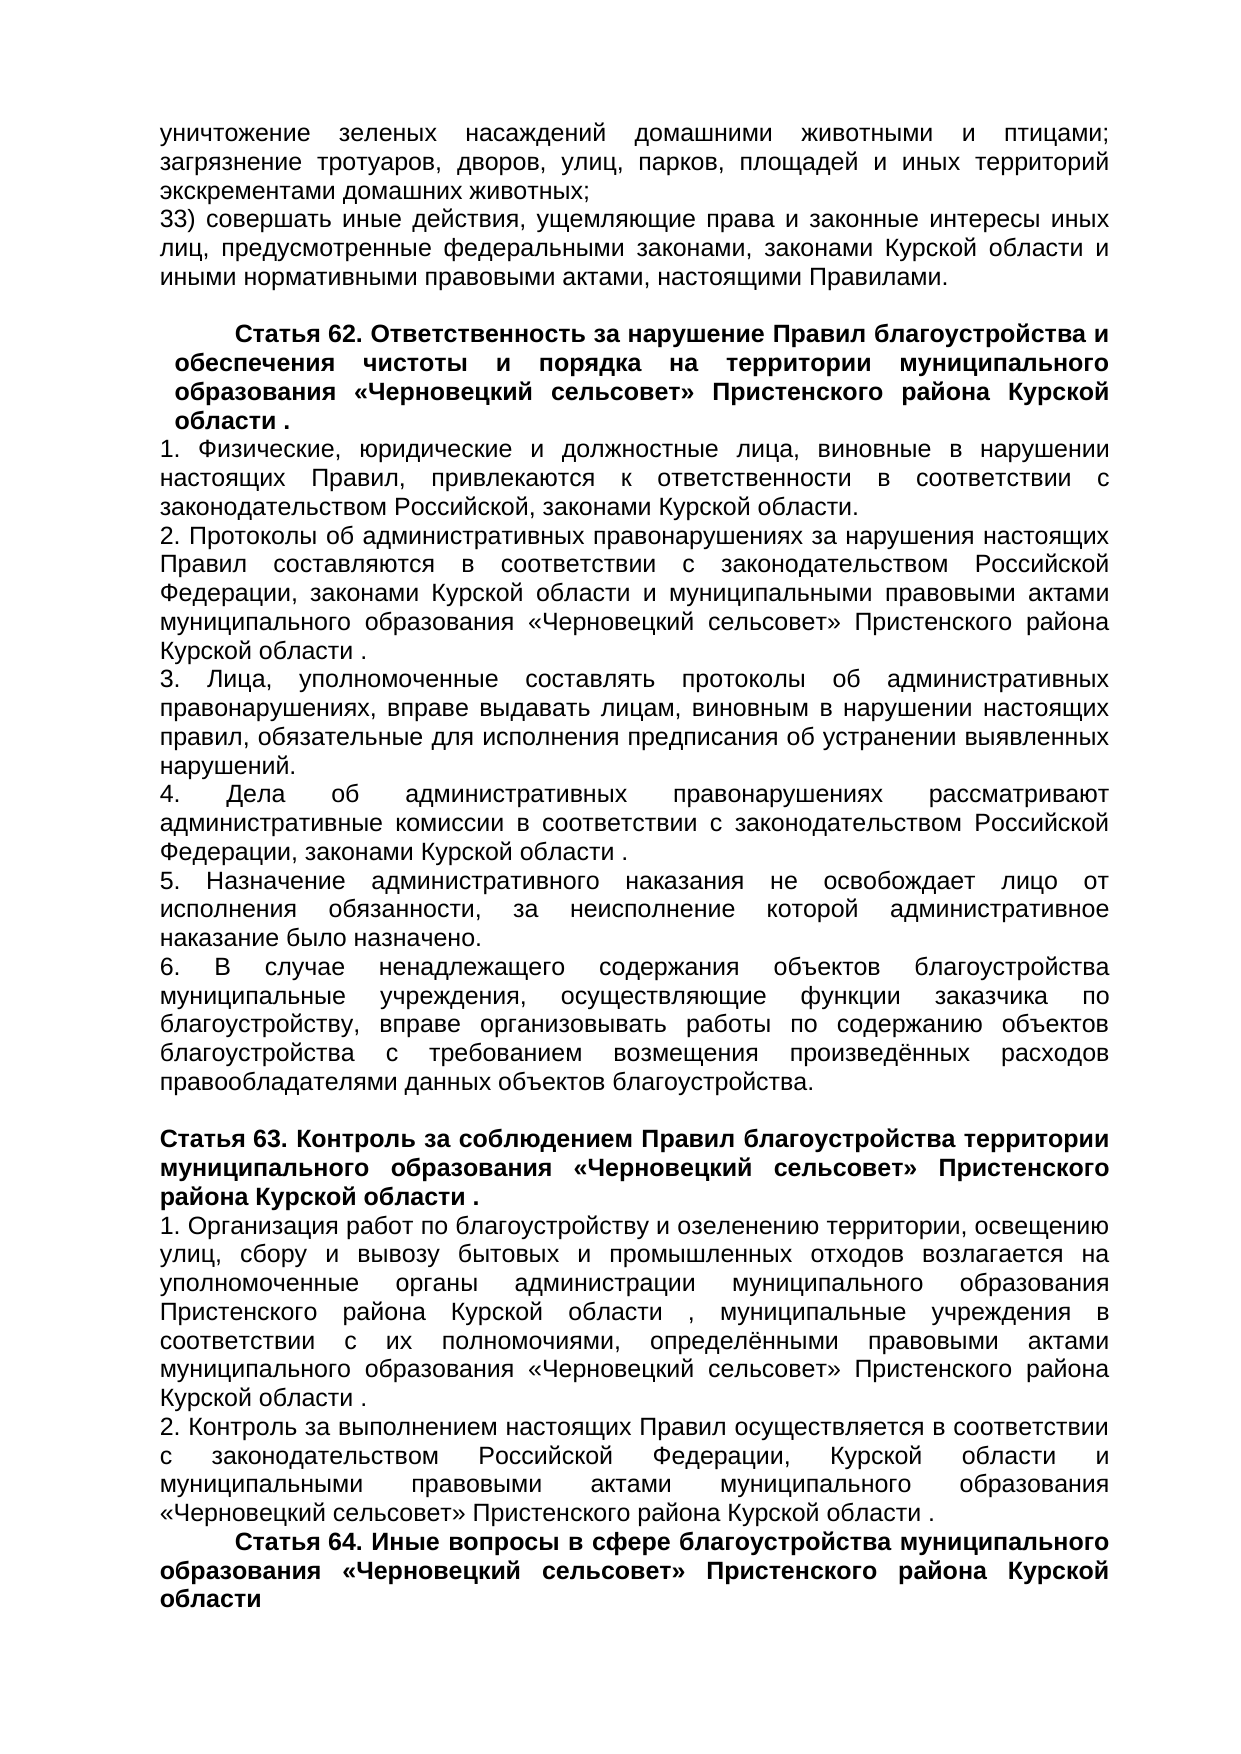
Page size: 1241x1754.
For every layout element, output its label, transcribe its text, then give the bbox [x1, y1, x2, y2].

text 3. Лица, уполномоченные составлять протоколы об административных правонарушениях, вправе выдавать лицам, виновным в нарушении настоящих правил, обязательные для исполнения предписания об устранении выявленных нарушений. [159, 664, 1110, 779]
text Статья 64. Иные вопросы в сфере благоустройства муниципального образования «Черновецкий сельсовет» Пристенского района Курской области [159, 1527, 1110, 1613]
text 2. Контроль за выполнением настоящих Правил осуществляется в соответствии с законодательством Российской Федерации, Курской области и муниципальными правовыми актами муниципального образования «Черновецкий сельсовет» Пристенского района Курской области . [159, 1412, 1110, 1527]
text 33) совершать иные действия, ущемляющие права и законные интересы иных лиц, предусмотренные федеральными законами, законами Курской области и иными нормативными правовыми актами, настоящими Правилами. [159, 204, 1110, 291]
text 1. Организация работ по благоустройству и озеленению территории, освещению улиц, сбору и вывозу бытовых и промышленных отходов возлагается на уполномоченные органы администрации муниципального образования Пристенского района Курской области , муниципальные учреждения в соответствии с их полномочиями, определёнными правовыми актами муниципального образования «Черновецкий сельсовет» Пристенского района Курской области . [159, 1211, 1110, 1412]
text 5. Назначение административного наказания не освобождает лицо от исполнения обязанности, за неисполнение которой административное наказание было назначено. [159, 866, 1110, 952]
text Статья 63. Контроль за соблюдением Правил благоустройства территории муниципального образования «Черновецкий сельсовет» Пристенского района Курской области . [159, 1124, 1110, 1211]
text 6. В случае ненадлежащего содержания объектов благоустройства муниципальные учреждения, осуществляющие функции заказчика по благоустройству, вправе организовывать работы по содержанию объектов благоустройства с требованием возмещения произведённых расходов правообладателями данных объектов благоустройства. [159, 952, 1110, 1096]
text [159, 118, 1110, 204]
text 1. Физические, юридические и должностные лица, виновные в нарушении настоящих Правил, привлекаются к ответственности в соответствии с законодательством Российской, законами Курской области. [159, 434, 1110, 521]
text Статья 62. Ответственность за нарушение Правил благоустройства и обеспечения чистоты и порядка на территории муниципального образования «Черновецкий сельсовет» Пристенского района Курской области . [174, 319, 1110, 434]
text 2. Протоколы об административных правонарушениях за нарушения настоящих Правил составляются в соответствии с законодательством Российской Федерации, законами Курской области и муниципальными правовыми актами муниципального образования «Черновецкий сельсовет» Пристенского района Курской области . [159, 521, 1110, 664]
text 4. Дела об административных правонарушениях рассматривают административные комиссии в соответствии с законодательством Российской Федерации, законами Курской области . [159, 779, 1110, 866]
